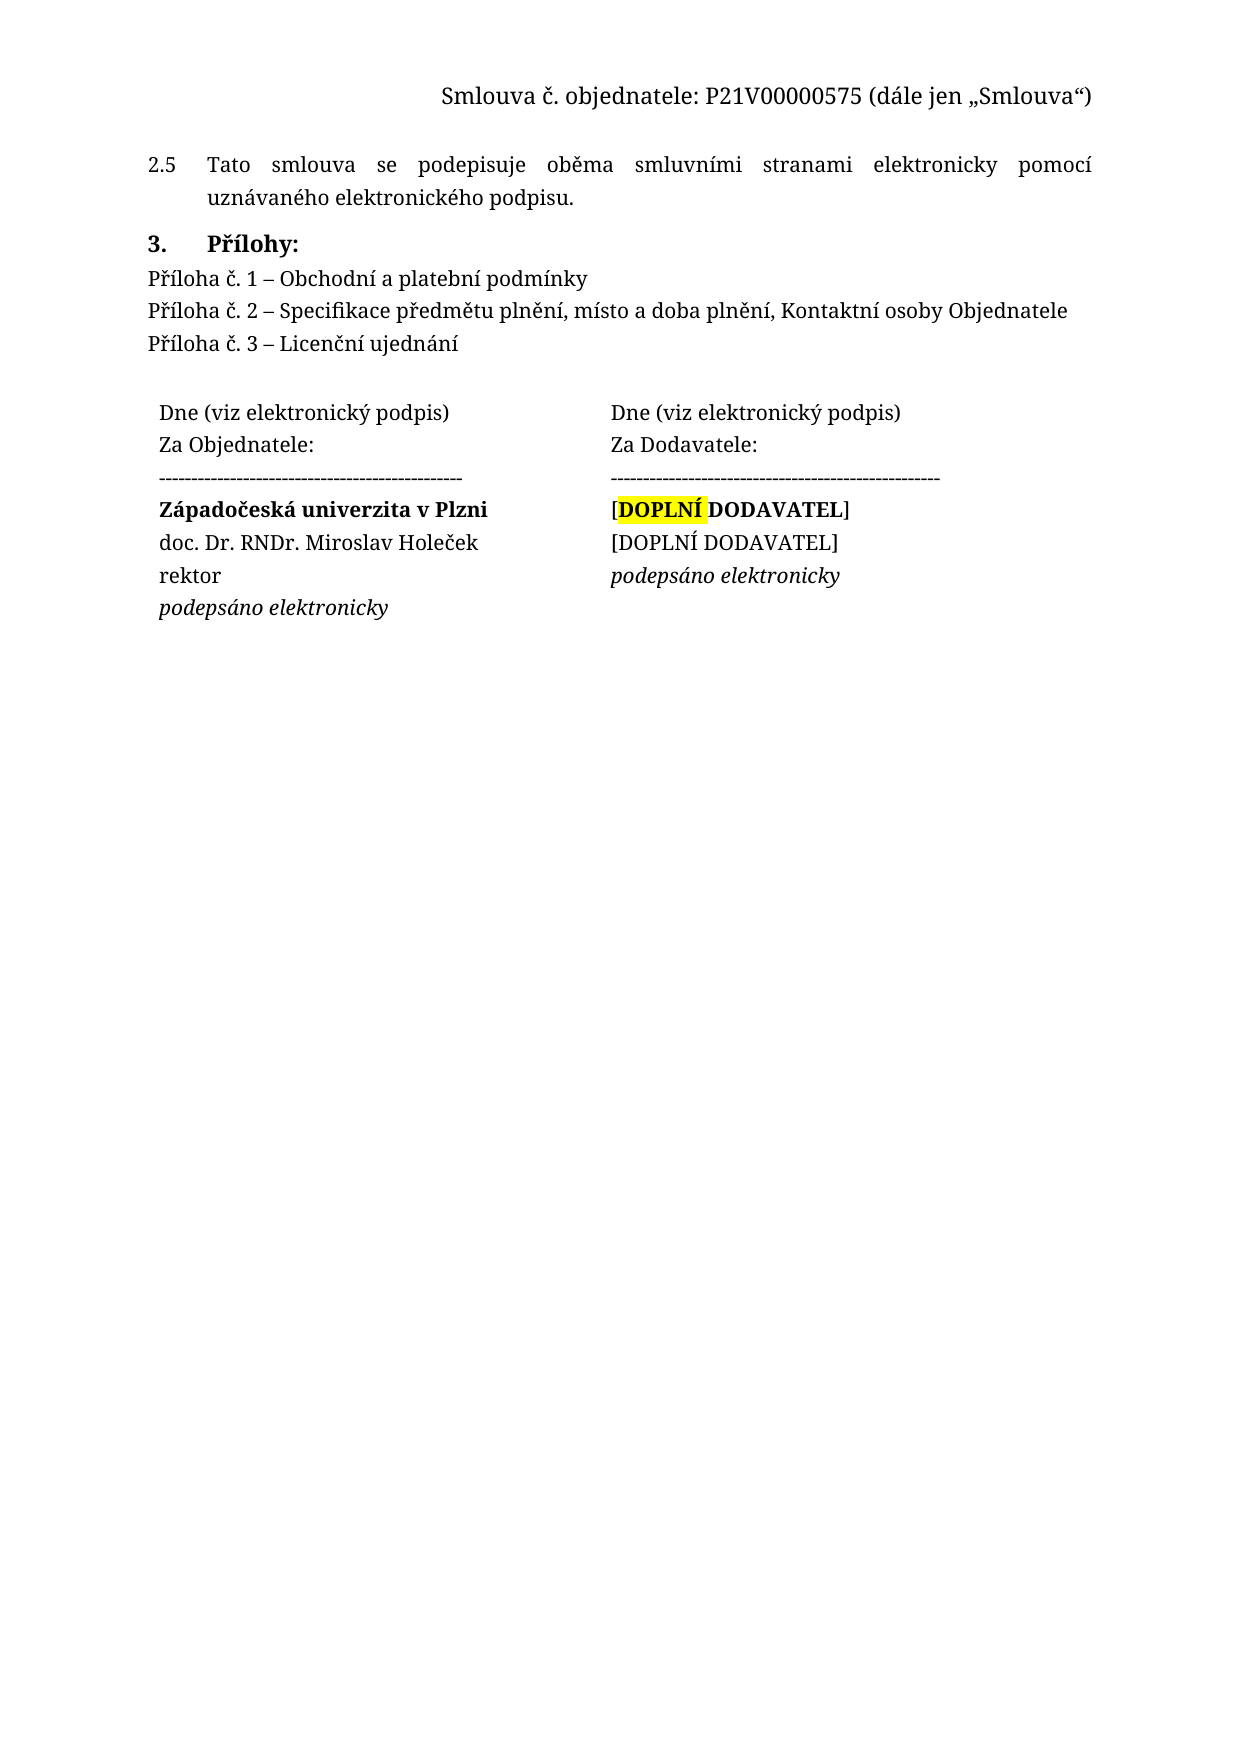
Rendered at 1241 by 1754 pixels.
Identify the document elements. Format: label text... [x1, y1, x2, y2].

list Přílohy: [148, 228, 1092, 259]
text Příloha č. 1 – Obchodní a platební podmínky [148, 264, 1092, 292]
list Tato smlouva se podepisuje oběma smluvními stranami elektronicky pomocí uznávaného elektronického podpisu. [148, 150, 1092, 211]
table_header Dne (viz elektronický podpis) Za Dodavatele: --------------------------------------------------- [DOPLNÍ DODAVATEL] [DOPLNÍ DODAVATEL] podepsáno elektronicky [599, 398, 1051, 626]
text Příloha č. 3 – Licenční ujednání [148, 329, 1092, 358]
table_header Dne (viz elektronický podpis) Za Objednatele: ----------------------------------------------- Západočeská univerzita v Plzni doc. Dr. RNDr. Miroslav Holeček rektor podepsáno elektronicky [148, 398, 599, 626]
text Příloha č. 2 – Specifikace předmětu plnění, místo a doba plnění, Kontaktní osoby Objednatele [148, 297, 1092, 325]
